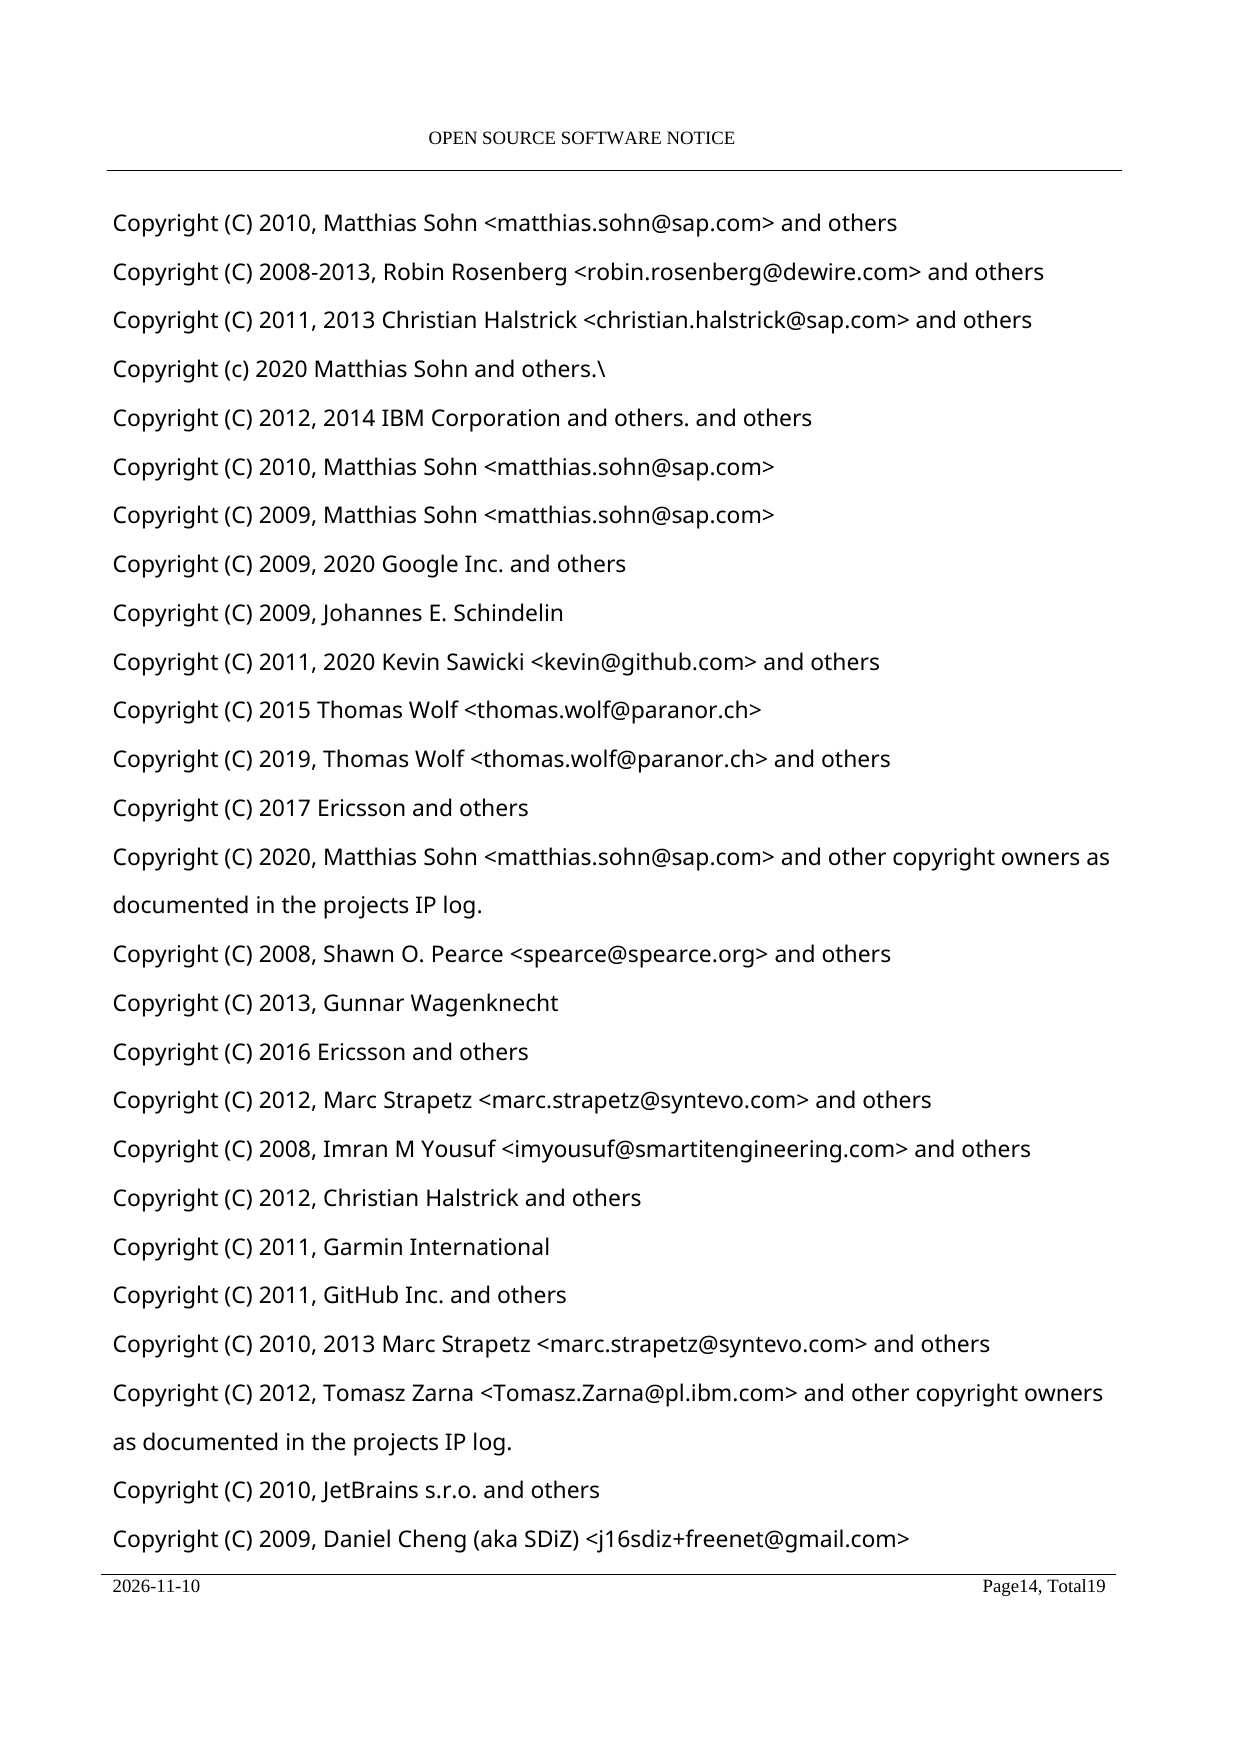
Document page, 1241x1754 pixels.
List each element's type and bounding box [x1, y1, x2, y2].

text [112, 206, 1128, 1555]
